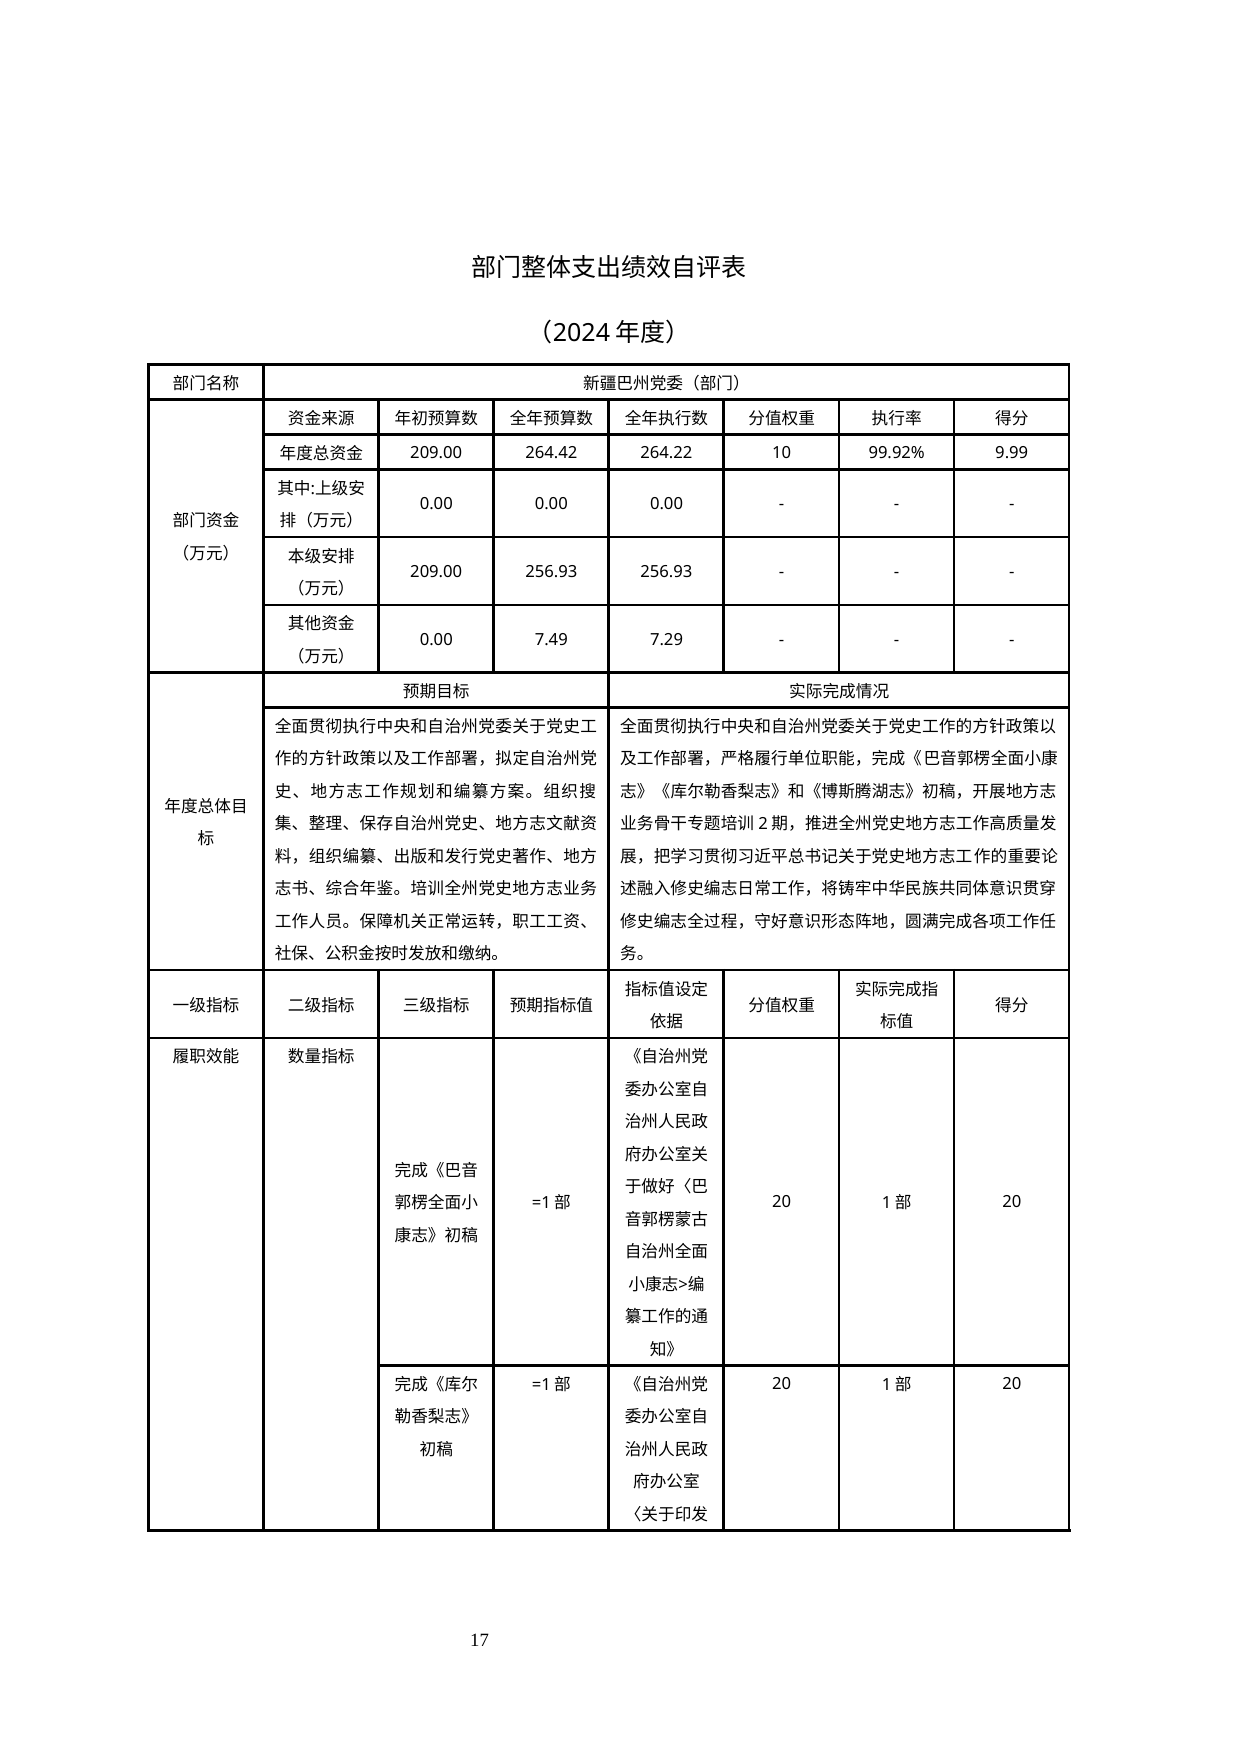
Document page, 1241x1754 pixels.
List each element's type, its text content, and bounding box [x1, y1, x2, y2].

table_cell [610, 1367, 722, 1529]
table_cell 年度总资金 [265, 436, 377, 468]
table_cell 新疆巴州党委（部门） [265, 366, 1068, 398]
table_cell - [725, 471, 838, 536]
table_cell 256.93 [495, 538, 607, 603]
table_cell 1部 [840, 1367, 953, 1529]
table_cell 209.00 [380, 436, 492, 468]
table_cell 完成《巴音郭楞全面小康志》初稿 [380, 1039, 492, 1364]
table_cell - [725, 606, 838, 671]
table_cell 264.22 [610, 436, 722, 468]
table_cell 分值权重 [725, 401, 838, 433]
table_cell 资金来源 [265, 401, 377, 433]
table_cell 7.49 [495, 606, 607, 671]
table_cell 209.00 [380, 538, 492, 603]
table_cell 0.00 [495, 471, 607, 536]
table_cell - [725, 538, 838, 603]
table_cell 20 [725, 1367, 838, 1529]
table_header 部门整体支出绩效自评表 [148, 233, 1069, 298]
table_cell 指标值设定依据 [610, 971, 722, 1036]
table_cell 年度总体目标 [150, 674, 262, 969]
table_cell - [840, 538, 953, 603]
table_cell 其他资金（万元） [265, 606, 377, 671]
table_cell 0.00 [380, 471, 492, 536]
table_cell - [840, 471, 953, 536]
table_cell 9.99 [955, 436, 1068, 468]
table_cell 部门名称 [150, 366, 262, 398]
table_cell 《自治州党委办公室自治州人民政府办公室关于做好〈巴音郭楞蒙古自治州全面小康志>编纂工作的通知》 [610, 1039, 722, 1364]
table_cell 7.29 [610, 606, 722, 671]
table_cell 264.42 [495, 436, 607, 468]
table_cell 预期目标 [265, 674, 607, 706]
table_cell 一级指标 [150, 971, 262, 1036]
table_cell 得分 [955, 971, 1068, 1036]
table_cell 256.93 [610, 538, 722, 603]
table_cell 执行率 [840, 401, 953, 433]
table_cell 完成《库尔勒香梨志》初稿 [380, 1367, 492, 1529]
table_cell 二级指标 [265, 971, 377, 1036]
table_cell 其中:上级安排（万元） [265, 471, 377, 536]
table_cell 0.00 [610, 471, 722, 536]
table_cell 实际完成指标值 [840, 971, 953, 1036]
table_cell - [955, 606, 1068, 671]
table_cell 1部 [840, 1039, 953, 1364]
table_cell - [840, 606, 953, 671]
table_cell 年初预算数 [380, 401, 492, 433]
table_cell 全面贯彻执行中央和自治州党委关于党史工作的方针政策以及工作部署，严格履行单位职能，完成《巴音郭楞全面小康志》《库尔勒香梨志》和《博斯腾湖志》初稿，开展地方志业务骨干专题培训2期，推进全州党史地方志工作高质量发展，把学习贯彻习近平总书记关于党史地方志工作的重要论述融入修史编志日常工作，将铸牢中华民族共同体意识贯穿修史编志全过程，守好意识形态阵地，圆满完成各项工作任务。 [610, 709, 1068, 969]
table_cell 全年预算数 [495, 401, 607, 433]
table_cell 三级指标 [380, 971, 492, 1036]
table_cell 实际完成情况 [610, 674, 1068, 706]
table_cell 得分 [955, 401, 1068, 433]
table_cell 履职效能 [150, 1039, 262, 1529]
table_cell 本级安排（万元） [265, 538, 377, 603]
table_cell - [955, 538, 1068, 603]
table_cell =1部 [495, 1367, 607, 1529]
table_cell 20 [725, 1039, 838, 1364]
table_cell 数量指标 [265, 1039, 377, 1529]
table_cell 20 [955, 1367, 1068, 1529]
table_cell 全面贯彻执行中央和自治州党委关于党史工作的方针政策以及工作部署，拟定自治州党史、地方志工作规划和编纂方案。组织搜集、整理、保存自治州党史、地方志文献资料，组织编纂、出版和发行党史著作、地方志书、综合年鉴。培训全州党史地方志业务工作人员。保障机关正常运转，职工工资、社保、公积金按时发放和缴纳。 [265, 709, 607, 969]
table_cell =1部 [495, 1039, 607, 1364]
table_cell 部门资金（万元） [150, 401, 262, 671]
table_cell 10 [725, 436, 838, 468]
table_cell 99.92% [840, 436, 953, 468]
table_cell 分值权重 [725, 971, 838, 1036]
table_cell 0.00 [380, 606, 492, 671]
table_cell 预期指标值 [495, 971, 607, 1036]
table_cell 20 [955, 1039, 1068, 1364]
table_cell （2024年度） [148, 298, 1069, 363]
table_cell - [955, 471, 1068, 536]
table_cell 全年执行数 [610, 401, 722, 433]
